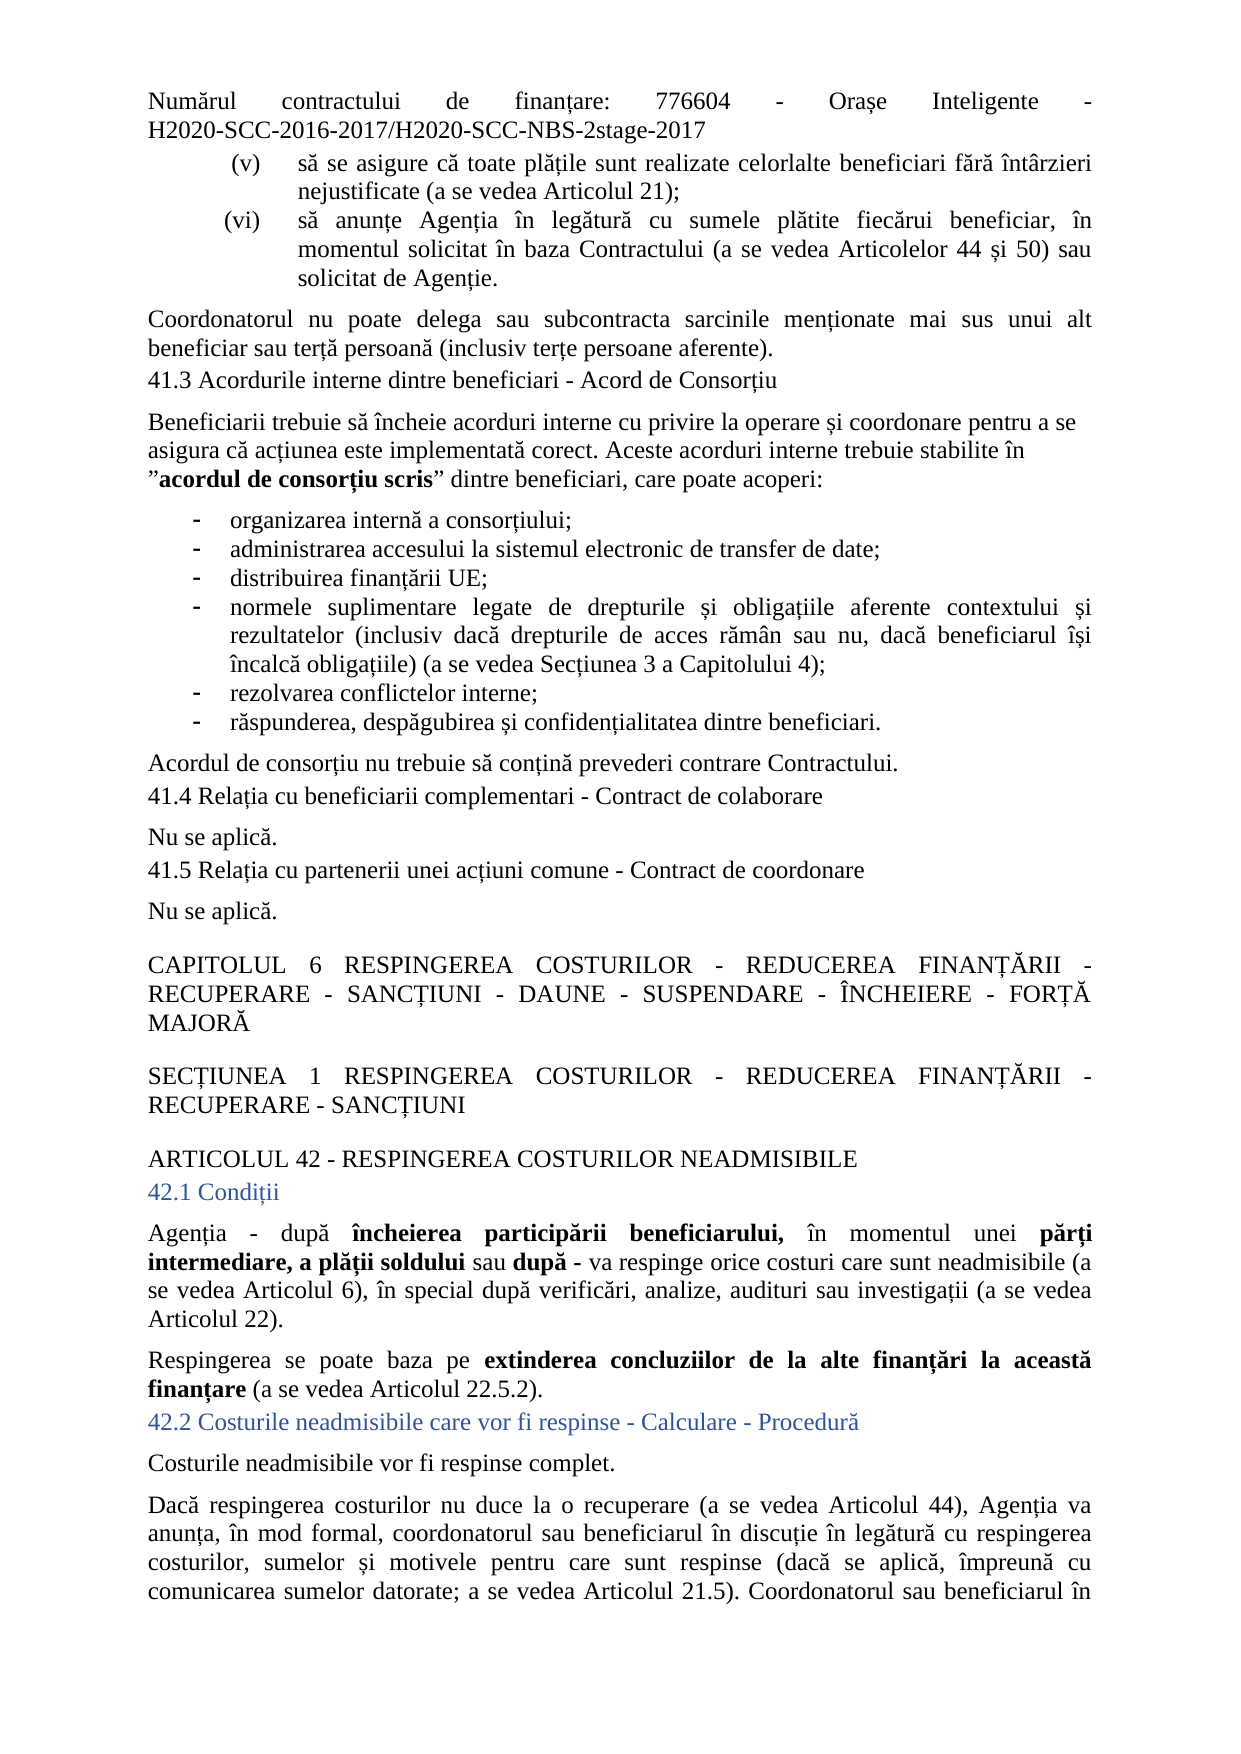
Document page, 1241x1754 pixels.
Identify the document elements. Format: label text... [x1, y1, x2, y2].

text Respingerea se poate baza pe extinderea concluziilor de la alte finanțări la această finanțare (a se vedea Articolul 22.5.2). [148, 1346, 1093, 1403]
subtitle ARTICOLUL 42 - RESPINGEREA COSTURILOR NEADMISIBILE [148, 1144, 1093, 1173]
subtitle 42.1 Condiții [148, 1177, 1093, 1206]
subtitle 42.2 Costurile neadmisibile care vor fi respinse - Calculare - Procedură [148, 1407, 1093, 1436]
subtitle SECȚIUNEA 1 RESPINGEREA COSTURILOR - REDUCEREA FINANȚĂRII - RECUPERARE - SANCȚIUNI [148, 1061, 1093, 1119]
text Costurile neadmisibile vor fi respinse complet. [148, 1448, 1093, 1477]
text Coordonatorul nu poate delega sau subcontracta sarcinile menționate mai sus unui alt beneficiar sau terță persoană (inclusiv terțe persoane aferente). [148, 304, 1093, 361]
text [148, 1490, 1093, 1605]
text Nu se aplică. [148, 822, 1093, 851]
text Agenția - după încheierea participării beneficiarului, în momentul unei părți intermediare, a plății soldului sau după - va respinge orice costuri care sunt neadmisibile (a se vedea Articolul 6), în special după verificări, analize, audituri sau investigații (a se vedea Articolul 22). [148, 1218, 1093, 1333]
text Beneficiarii trebuie să încheie acorduri interne cu privire la operare și coordonare pentru a se asigura că acțiunea este implementată corect. Aceste acorduri interne trebuie stabilite în ”acordul de consorțiu scris” dintre beneficiari, care poate acoperi: [148, 407, 1093, 493]
subtitle 41.4 Relația cu beneficiarii complementari - Contract de colaborare [148, 781, 1093, 810]
text Acordul de consorțiu nu trebuie să conțină prevederi contrare Contractului. [148, 748, 1093, 777]
list distribuirea finanțării UE; [192, 563, 1093, 592]
list organizarea internă a consorțiului; [192, 506, 1093, 534]
list rezolvarea conflictelor interne; [192, 678, 1093, 707]
subtitle CAPITOLUL 6 RESPINGEREA COSTURILOR - REDUCEREA FINANȚĂRII - RECUPERARE - SANCȚIUNI - DAUNE - SUSPENDARE - ÎNCHEIERE - FORȚĂ MAJORĂ [148, 950, 1093, 1036]
subtitle 41.5 Relația cu partenerii unei acțiuni comune - Contract de coordonare [148, 855, 1093, 884]
subtitle 41.3 Acordurile interne dintre beneficiari - Acord de Consorțiu [148, 366, 1093, 394]
list administrarea accesului la sistemul electronic de transfer de date; [192, 534, 1093, 563]
list răspunderea, despăgubirea și confidențialitatea dintre beneficiari. [192, 707, 1093, 736]
text Nu se aplică. [148, 896, 1093, 925]
list să anunțe Agenția în legătură cu sumele plătite fiecărui beneficiar, în momentul solicitat în baza Contractului (a se vedea Articolelor 44 și 50) sau solicitat de Agenție. [260, 205, 1093, 291]
list să se asigure că toate plățile sunt realizate celorlalte beneficiari fără întârzieri nejustificate (a se vedea Articolul 21); [260, 148, 1093, 205]
list normele suplimentare legate de drepturile și obligațiile aferente contextului și rezultatelor (inclusiv dacă drepturile de acces rămân sau nu, dacă beneficiarul își încalcă obligațiile) (a se vedea Secțiunea 3 a Capitolului 4); [192, 592, 1093, 678]
